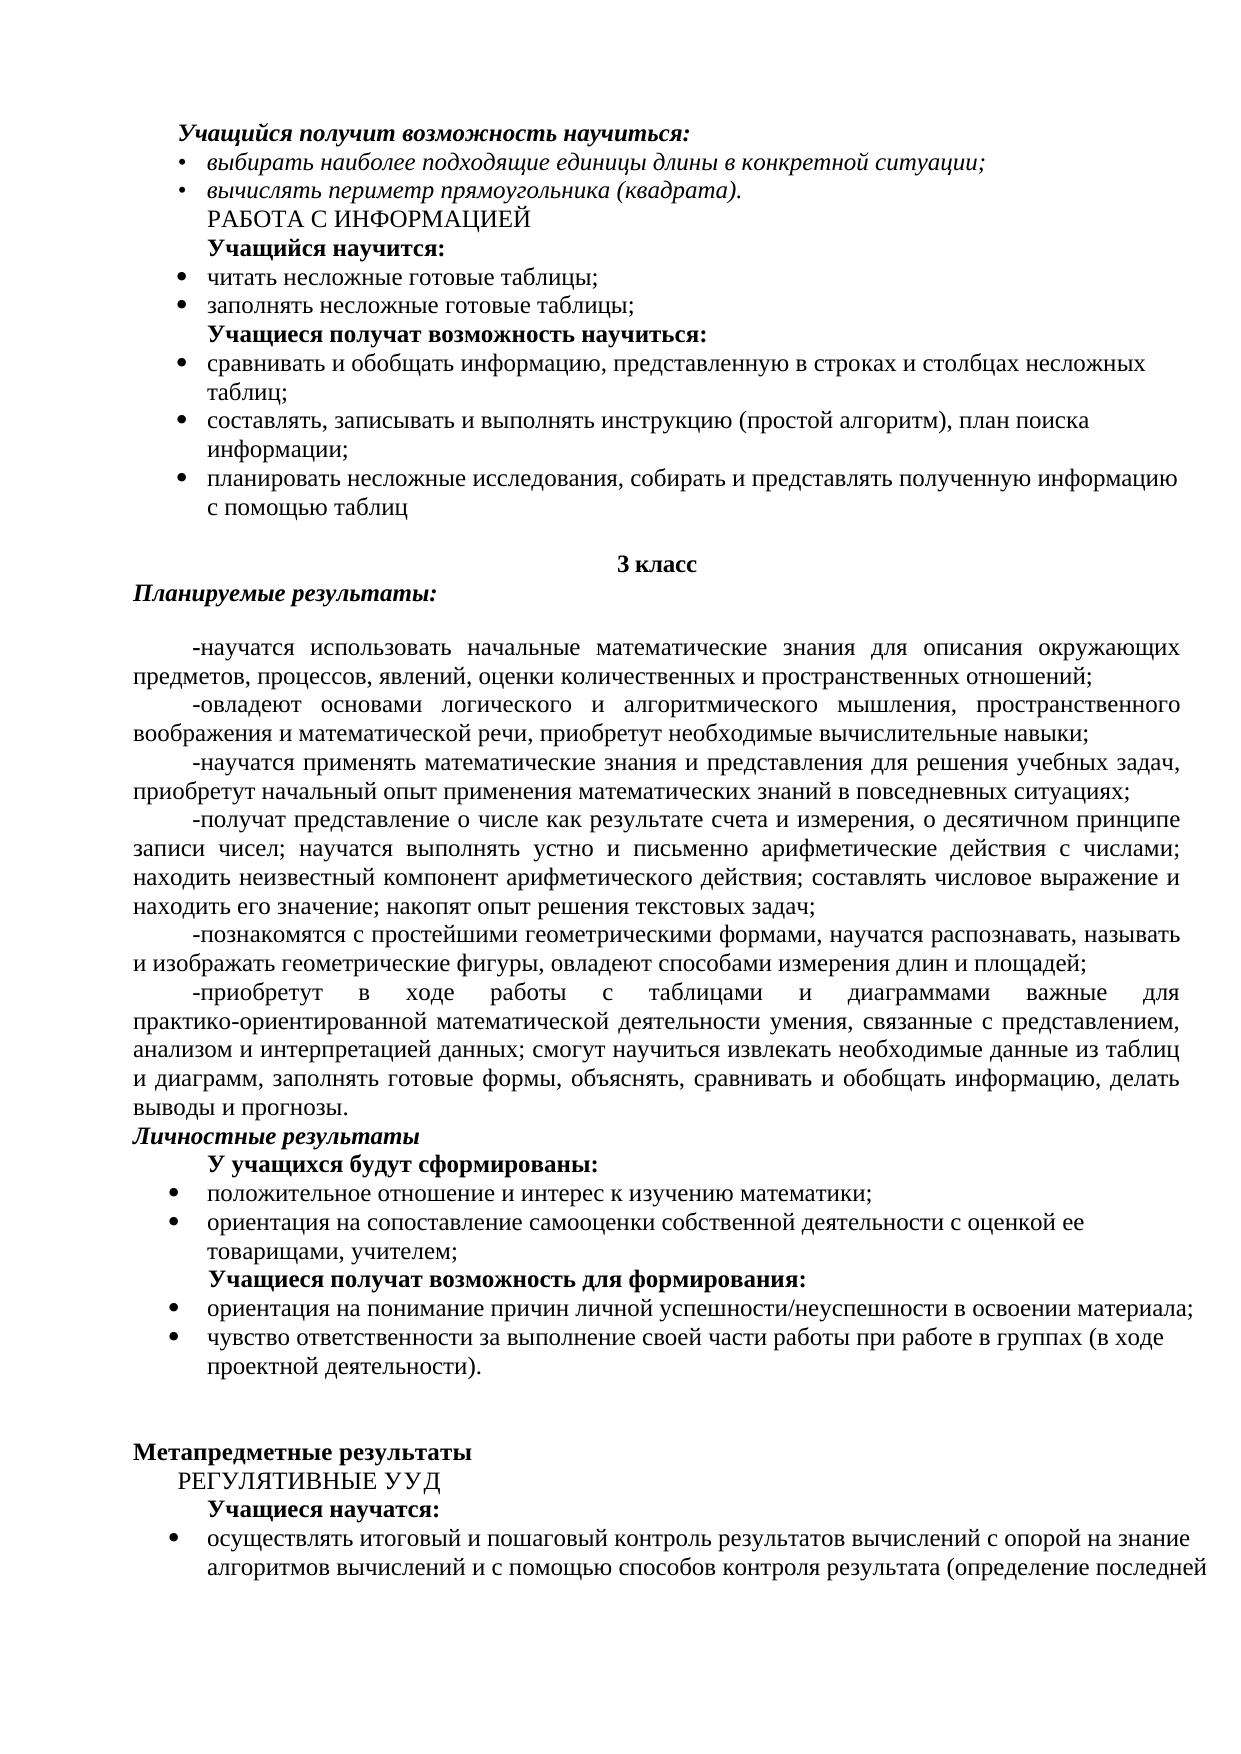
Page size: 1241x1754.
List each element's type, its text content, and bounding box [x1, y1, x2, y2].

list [169, 1523, 1226, 1581]
text -познакомятся с простейшими геометрическими формами, научатся распознавать, называть и изображать геометрические фигуры, овладеют способами измерения длин и площадей; [133, 919, 1181, 977]
text -научатся применять математические знания и представления для решения учебных задач, приобретут начальный опыт применения математических знаний в повседневных ситуациях; [133, 747, 1181, 804]
text -приобретут в ходе работы с таблицами и диаграммами важные для практико-ориентированной математической деятельности умения, связанные с представлением, анализом и интерпретацией данных; смогут научиться извлекать необходимые данные из таблиц и диаграмм, заполнять готовые формы, объяснять, сравнивать и обобщать информацию, делать выводы и прогнозы. [133, 977, 1181, 1121]
text -научатся использовать начальные математические знания для описания окружающих предметов, процессов, явлений, оценки количественных и пространственных отношений; [133, 632, 1181, 689]
text Личностные результаты [133, 1121, 1181, 1149]
text РЕГУЛЯТИВНЫЕ УУД [133, 1466, 1181, 1494]
list ориентация на сопоставление самооценки собственной деятельности с оценкой ее товарищами, учителем; [169, 1207, 1226, 1264]
text -овладеют основами логического и алгоритмического мышления, пространственного воображения и математической речи, приобретут необходимые вычислительные навыки; [133, 689, 1181, 747]
text Учащийся получит возможность научиться: [133, 118, 1181, 147]
list заполнять несложные готовые таблицы; [177, 291, 1181, 319]
text РАБОТА С ИНФОРМАЦИЕЙ [207, 204, 1181, 233]
list сравнивать и обобщать информацию, представленную в строках и столбцах несложных таблиц; [177, 348, 1181, 406]
list читать несложные готовые таблицы; [177, 262, 1181, 291]
list составлять, записывать и выполнять инструкцию (простой алгоритм), план поиска информации; [177, 406, 1181, 463]
text Учащийся научится: [207, 233, 1181, 262]
text Учащиеся получат возможность научиться: [207, 319, 1181, 348]
list положительное отношение и интерес к изучению математики; [169, 1178, 1226, 1207]
list ориентация на понимание причин личной успешности/неуспешности в освоении материала; [169, 1293, 1226, 1322]
text Учащиеся научатся: [207, 1494, 1226, 1523]
text Метапредметные результаты [133, 1437, 1181, 1466]
list планировать несложные исследования, собирать и представлять полученную информацию с помощью таблиц [177, 463, 1181, 521]
text У учащихся будут сформированы: [207, 1149, 1226, 1178]
text Учащиеся получат возможность для формирования: [208, 1264, 1226, 1293]
list чувство ответственности за выполнение своей части работы при работе в группах (в ходе проектной деятельности). [169, 1322, 1226, 1379]
text Планируемые результаты: [133, 578, 1181, 607]
text • вычислять периметр прямоугольника (квадрата). [133, 176, 1181, 204]
text -получат представление о числе как результате счета и измерения, о десятичном принципе записи чисел; научатся выполнять устно и письменно арифметические действия с числами; находить неизвестный компонент арифметического действия; составлять числовое выражение и находить его значение; накопят опыт решения текстовых задач; [133, 804, 1181, 919]
text 3 класс [133, 549, 1181, 578]
text • выбирать наиболее подходящие единицы длины в конкретной ситуации; [133, 147, 1181, 176]
